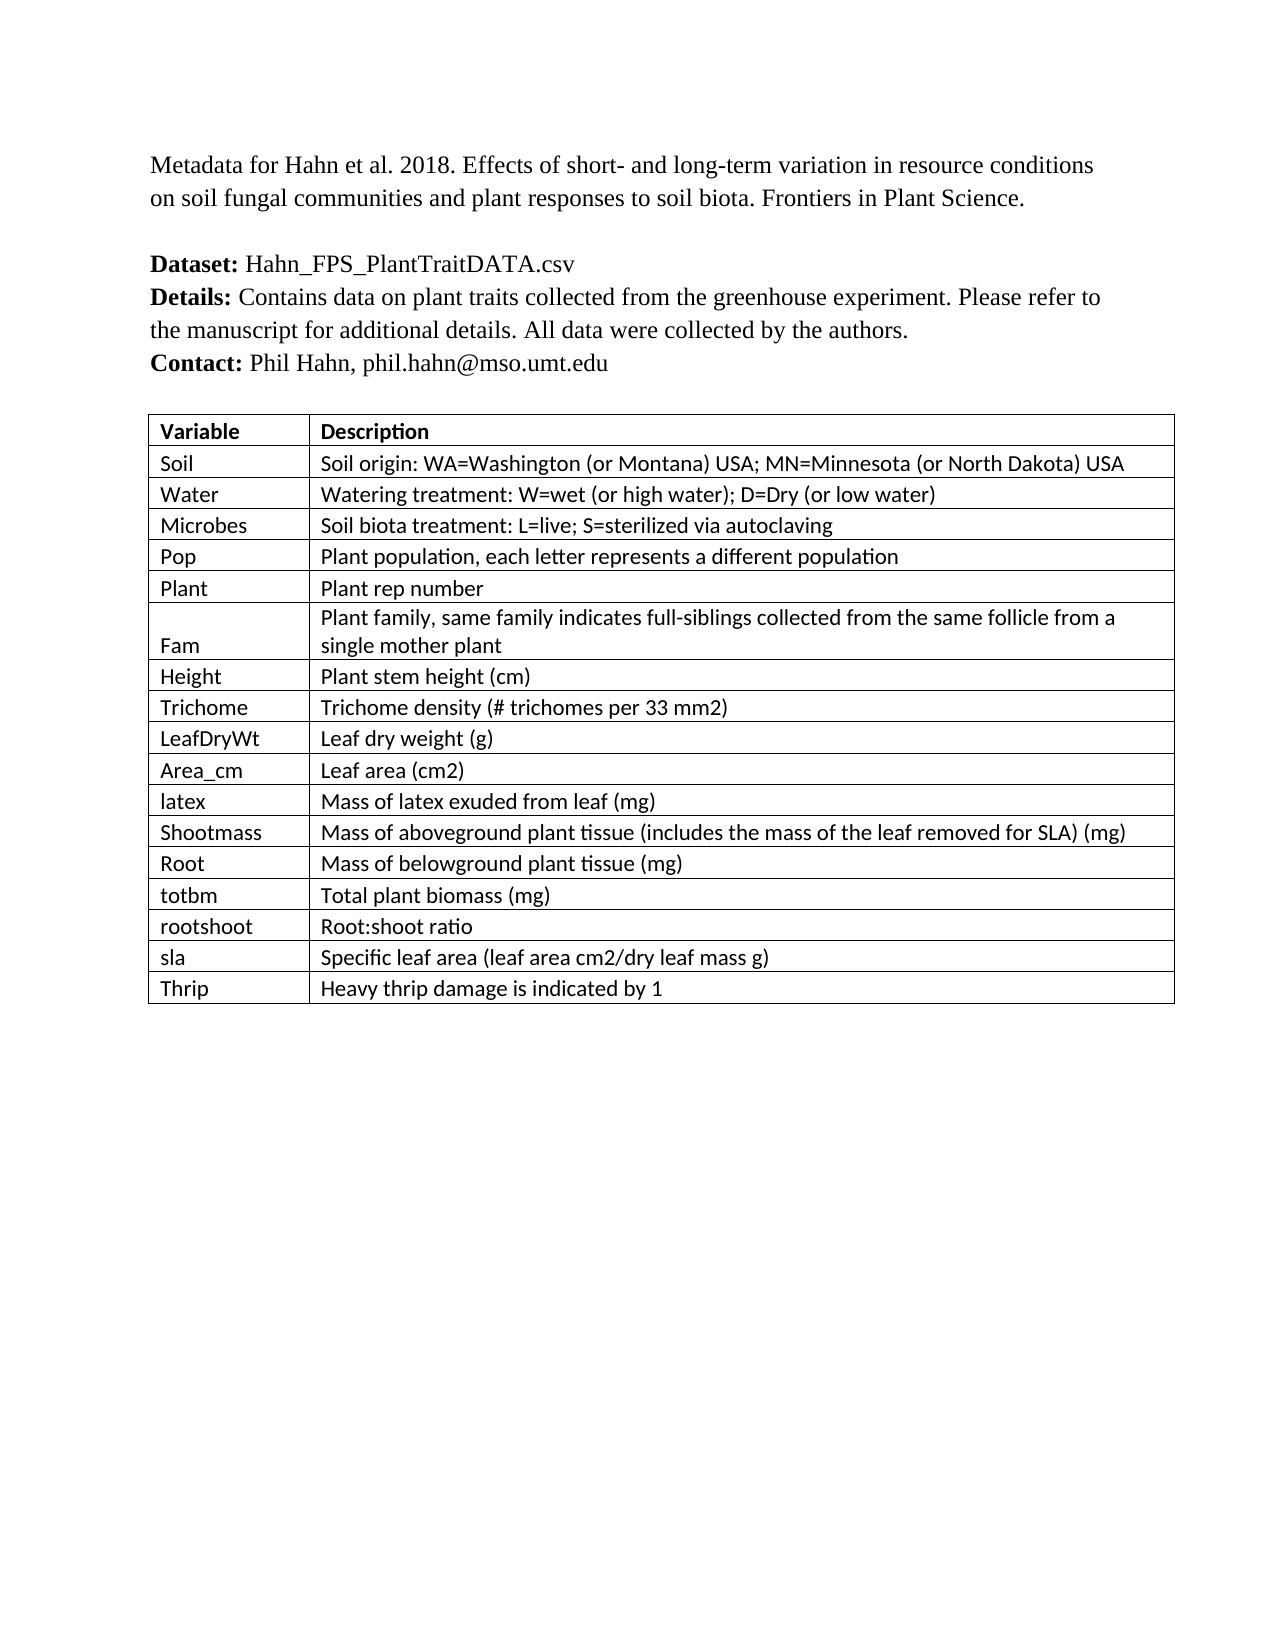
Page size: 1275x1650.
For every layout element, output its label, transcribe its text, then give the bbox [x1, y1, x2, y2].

table_cell Specific leaf area (leaf area cm2/dry leaf mass g) [310, 941, 1174, 971]
table_cell latex [149, 785, 309, 815]
table_cell Soil origin: WA=Washington (or Montana) USA; MN=Minnesota (or North Dakota) USA [310, 446, 1174, 477]
table_cell Leaf dry weight (g) [310, 722, 1174, 752]
table_cell Microbes [149, 509, 309, 539]
table_cell Water [149, 478, 309, 508]
text Details: Contains data on plant traits collected from the greenhouse experiment. Please refer to the manuscript for additional details. All data were collected by the authors. [150, 282, 1125, 344]
table_cell Root:shoot ratio [310, 910, 1174, 940]
table_cell Root [149, 847, 309, 877]
table_cell Plant family, same family indicates full-siblings collected from the same follicle from a single mother plant [310, 603, 1174, 659]
table_cell Total plant biomass (mg) [310, 879, 1174, 909]
table_cell LeafDryWt [149, 722, 309, 752]
table_cell Heavy thrip damage is indicated by 1 [310, 972, 1174, 1002]
table_cell Trichome density (# trichomes per 33 mm2) [310, 691, 1174, 721]
table_cell Plant rep number [310, 571, 1174, 602]
table_cell Mass of aboveground plant tissue (includes the mass of the leaf removed for SLA) (mg) [310, 816, 1174, 846]
text Dataset: Hahn_FPS_PlantTraitDATA.csv [150, 249, 1125, 278]
table_cell Leaf area (cm2) [310, 754, 1174, 784]
table_cell Soil [149, 446, 309, 477]
table_cell rootshoot [149, 910, 309, 940]
table_cell Pop [149, 540, 309, 570]
table_cell Plant population, each letter represents a different population [310, 540, 1174, 570]
table_header Description [310, 415, 1174, 445]
table_cell Watering treatment: W=wet (or high water); D=Dry (or low water) [310, 478, 1174, 508]
table_cell Mass of latex exuded from leaf (mg) [310, 785, 1174, 815]
table_cell Fam [149, 603, 309, 659]
table_cell Trichome [149, 691, 309, 721]
table_cell Thrip [149, 972, 309, 1002]
table_cell Height [149, 660, 309, 690]
table_cell Mass of belowground plant tissue (mg) [310, 847, 1174, 877]
table_cell Shootmass [149, 816, 309, 846]
text Contact: Phil Hahn, phil.hahn@mso.umt.edu [150, 348, 1125, 377]
table_cell totbm [149, 879, 309, 909]
text Metadata for Hahn et al. 2018. Effects of short- and long-term variation in resource conditions on soil fungal communities and plant responses to soil biota. Frontiers in Plant Science. [150, 150, 1125, 212]
table_cell Plant [149, 571, 309, 602]
table_cell Area_cm [149, 754, 309, 784]
table_cell sla [149, 941, 309, 971]
table_cell Plant stem height (cm) [310, 660, 1174, 690]
table_cell Soil biota treatment: L=live; S=sterilized via autoclaving [310, 509, 1174, 539]
table_header Variable [149, 415, 309, 445]
